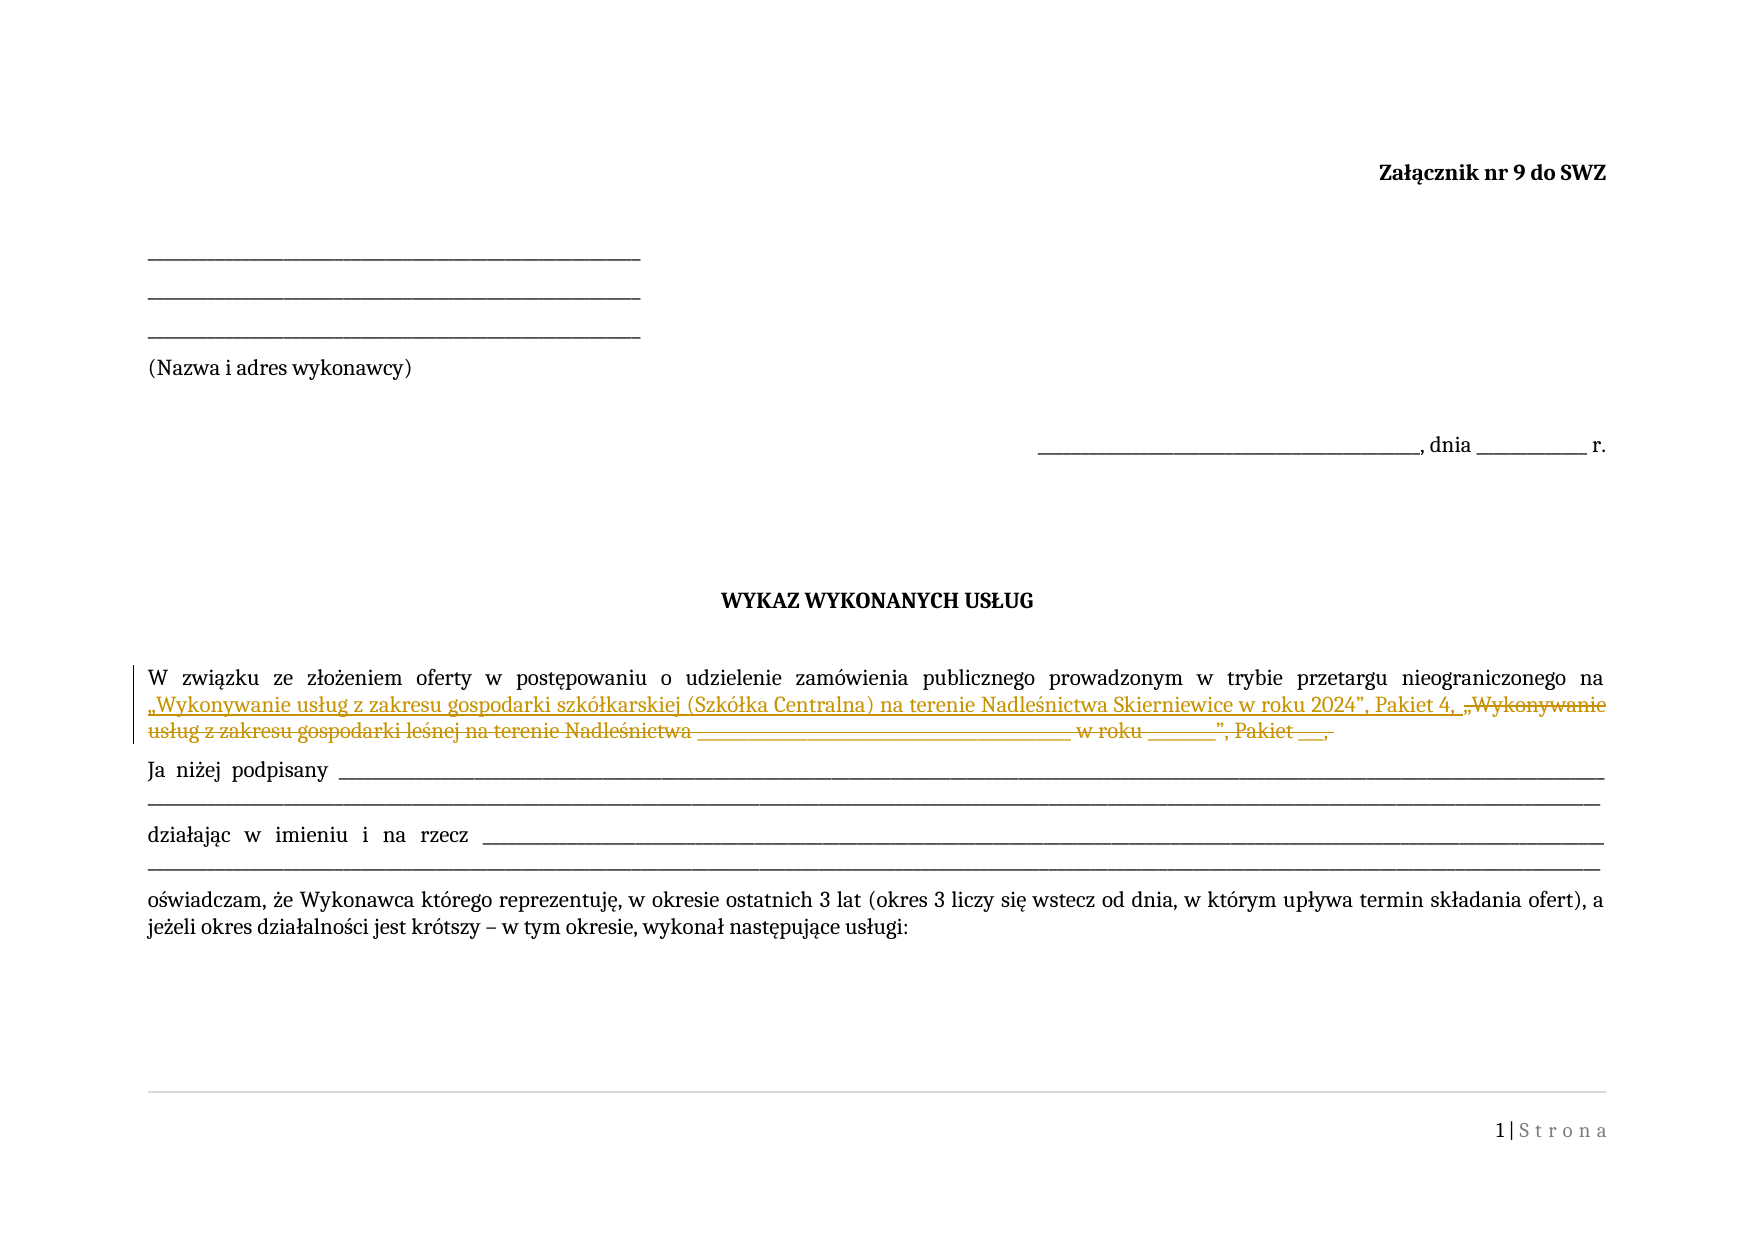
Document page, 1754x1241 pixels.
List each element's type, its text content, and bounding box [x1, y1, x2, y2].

text (Nazwa i adres wykonawcy) [148, 354, 1606, 381]
text W związku ze złożeniem oferty w postępowaniu o udzielenie zamówienia publicznego prowadzonym w trybie przetargu nieograniczonego na [148, 665, 1606, 744]
text __________________________________________________________ [148, 238, 1606, 264]
text __________________________________________________________ [148, 277, 1606, 303]
text __________________________________________________________ [148, 316, 1606, 342]
text _____________________________________________, dnia _____________ r. [148, 432, 1606, 458]
text Ja niżej podpisany _____________________________________________________________________________________________________________________________________________________ ___________________________________________________________________________________________________________________________________________________________________________ [148, 757, 1606, 809]
text oświadczam, że Wykonawca którego reprezentuję, w okresie ostatnich 3 lat (okres 3 liczy się wstecz od dnia, w którym upływa termin składania ofert), a jeżeli okres działalności jest krótszy – w tym okresie, wykonał następujące usługi: [148, 887, 1606, 940]
text Załącznik nr 9 do SWZ [148, 160, 1606, 186]
text WYKAZ WYKONANYCH USŁUG [148, 587, 1606, 614]
text działając w imieniu i na rzecz ____________________________________________________________________________________________________________________________________ ___________________________________________________________________________________________________________________________________________________________________________ [148, 822, 1606, 875]
